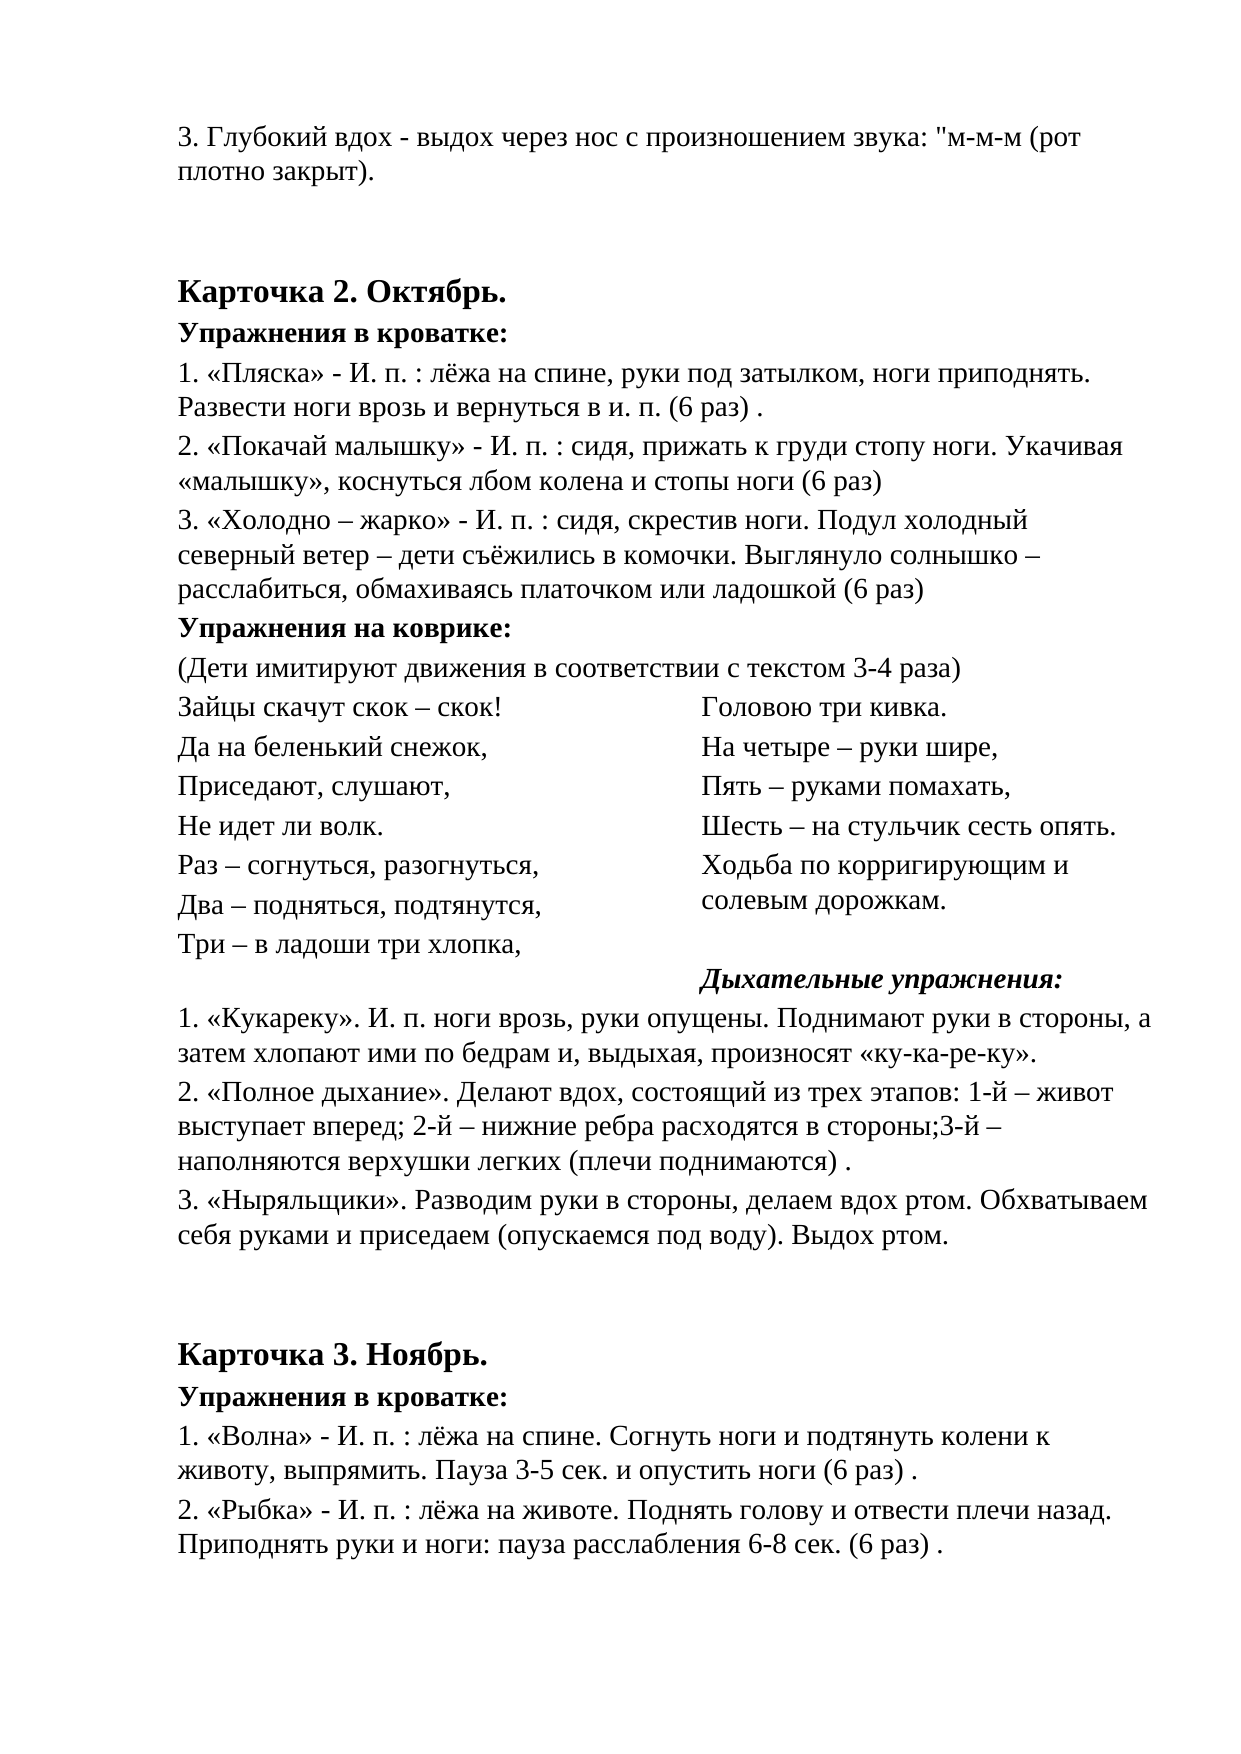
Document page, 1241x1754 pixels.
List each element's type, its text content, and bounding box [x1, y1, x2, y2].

text Упражнения на коврике: [177, 610, 1152, 644]
text 3. «Холодно – жарко» - И. п. : сидя, скрестив ноги. Подул холодный северный ветер – дети съёжились в комочки. Выглянуло солнышко – расслабиться, обмахиваясь платочком или ладошкой (6 раз) [177, 502, 1152, 605]
text Не идет ли волк. [177, 807, 627, 842]
text Да на беленький снежок, [177, 728, 627, 763]
text Карточка 3. Ноябрь. [177, 1334, 1152, 1373]
text Упражнения в кроватке: [177, 314, 1152, 349]
text Раз – согнуться, разогнуться, [177, 847, 627, 881]
text Зайцы скачут скок – скок! [177, 689, 627, 723]
text 2. «Рыбка» - И. п. : лёжа на животе. Поднять голову и отвести плечи назад. Приподнять руки и ноги: пауза расслабления 6-8 сек. (6 раз) . [177, 1491, 1152, 1560]
text 3. Глубокий вдох - выдох через нос с произношением звука: "м-м-м (рот плотно закрыт). [177, 118, 1152, 187]
text Головою три кивка. [701, 689, 1152, 723]
text Дыхательные упражнения: [701, 960, 1152, 994]
text 1. «Кукареку». И. п. ноги врозь, руки опущены. Поднимают руки в стороны, а затем хлопают ими по бедрам и, выдыхая, произносят «ку-ка-ре-ку». [177, 999, 1152, 1068]
text Ходьба по корригирующим и солевым дорожкам. [701, 847, 1152, 915]
text На четыре – руки шире, [701, 728, 1152, 763]
text 1. «Пляска» - И. п. : лёжа на спине, руки под затылком, ноги приподнять. Развести ноги врозь и вернуться в и. п. (6 раз) . [177, 354, 1152, 423]
text (Дети имитируют движения в соответствии с текстом 3-4 раза) [177, 649, 1152, 684]
text Упражнения в кроватке: [177, 1378, 1152, 1412]
text Шесть – на стульчик сесть опять. [701, 807, 1152, 842]
text Пять – руками помахать, [701, 768, 1152, 802]
text Карточка 2. Октябрь. [177, 271, 1152, 309]
text 1. «Волна» - И. п. : лёжа на спине. Согнуть ноги и подтянуть колени к животу, выпрямить. Пауза 3-5 сек. и опустить ноги (6 раз) . [177, 1417, 1152, 1486]
text Два – подняться, подтянутся, [177, 886, 627, 921]
text 3. «Ныряльщики». Разводим руки в стороны, делаем вдох ртом. Обхватываем себя руками и приседаем (опускаемся под воду). Выдох ртом. [177, 1182, 1152, 1250]
text 2. «Полное дыхание». Делают вдох, состоящий из трех этапов: 1-й – живот выступает вперед; 2-й – нижние ребра расходятся в стороны;3-й – наполняются верхушки легких (плечи поднимаются) . [177, 1073, 1152, 1176]
text 2. «Покачай малышку» - И. п. : сидя, прижать к груди стопу ноги. Укачивая «малышку», коснуться лбом колена и стопы ноги (6 раз) [177, 428, 1152, 496]
text Приседают, слушают, [177, 768, 627, 802]
text Три – в ладоши три хлопка, [177, 926, 627, 960]
